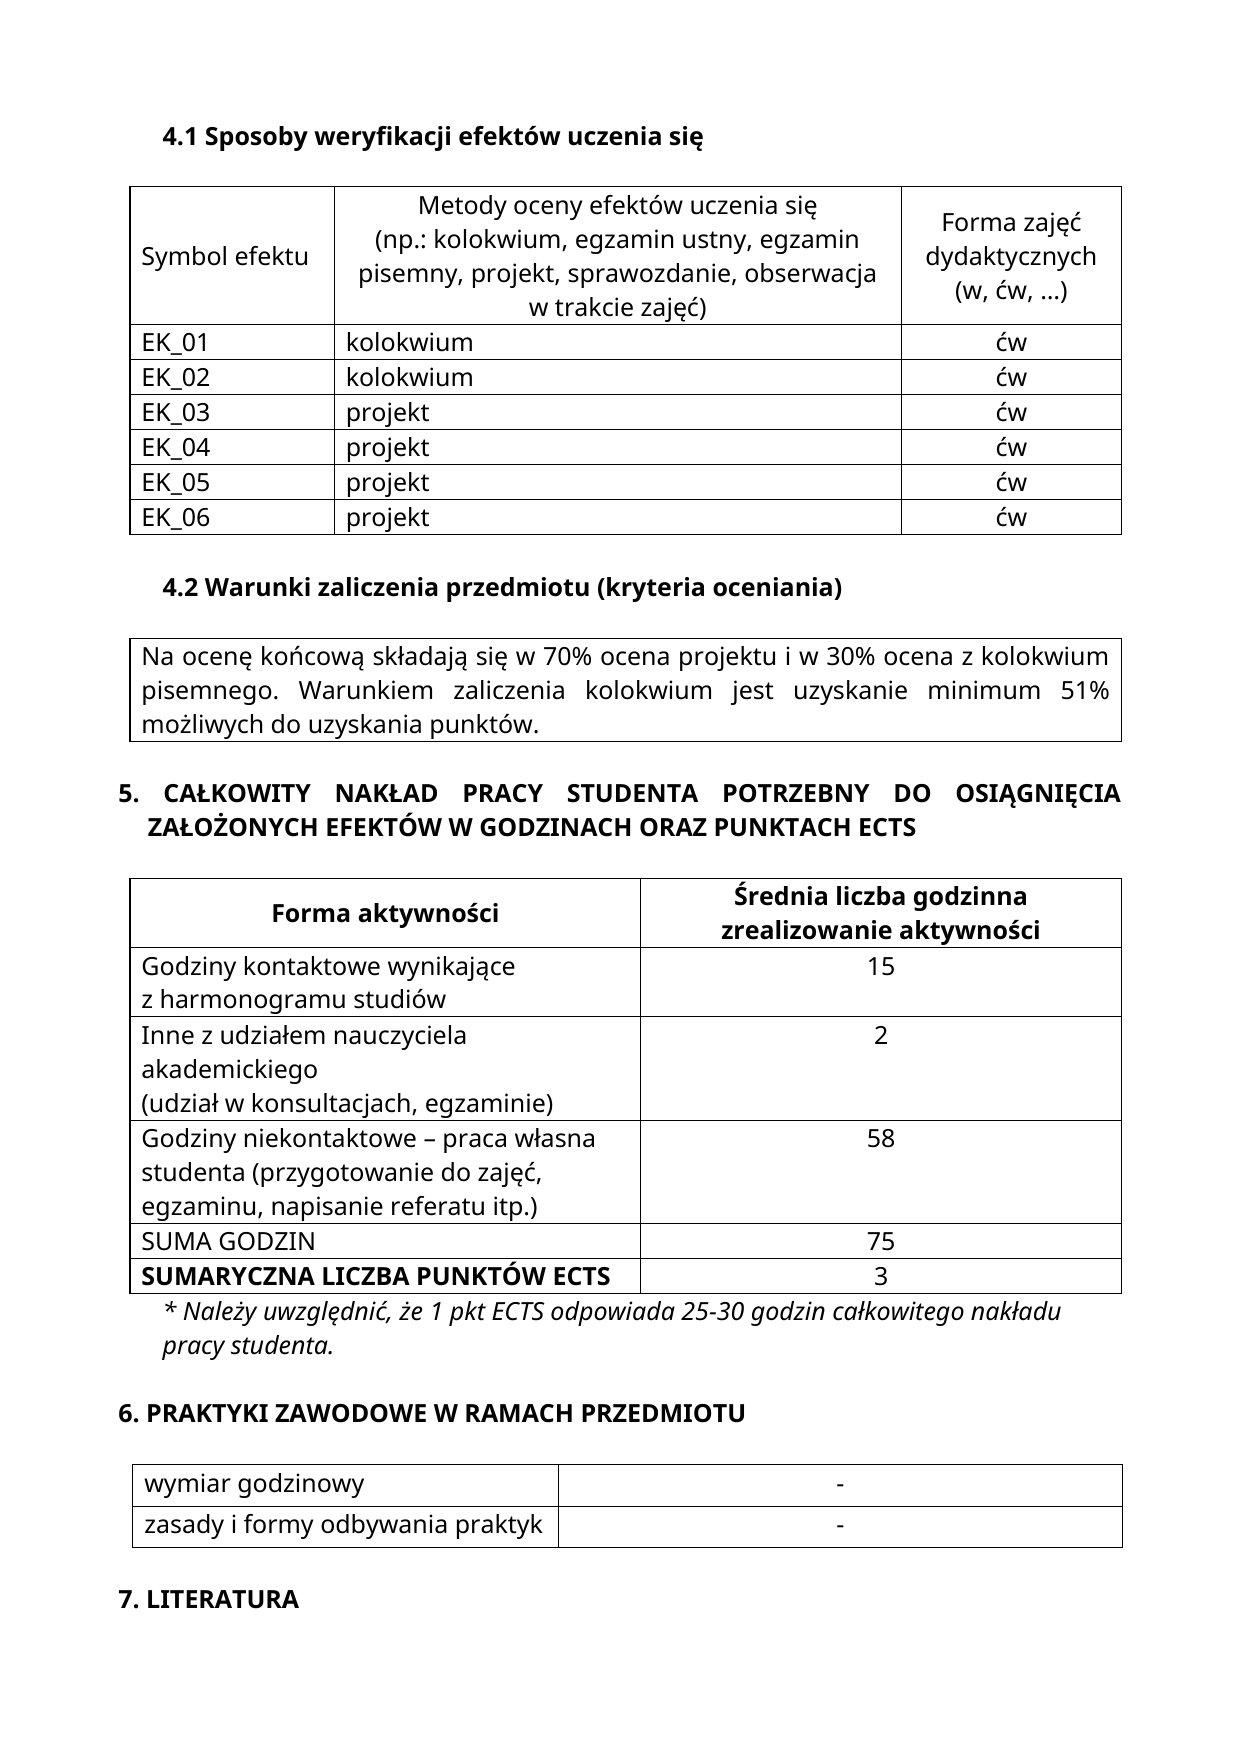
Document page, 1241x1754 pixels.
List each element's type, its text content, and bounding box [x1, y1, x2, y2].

table_cell projekt [335, 465, 901, 499]
text 6. PRAKTYKI ZAWODOWE W RAMACH PRZEDMIOTU [118, 1396, 1122, 1430]
table_cell projekt [335, 395, 901, 429]
text 5. CAŁKOWITY NAKŁAD PRACY STUDENTA POTRZEBNY DO OSIĄGNIĘCIA ZAŁOŻONYCH EFEKTÓW W GODZINACH ORAZ PUNKTACH ECTS [118, 776, 1122, 844]
table_cell ćw [902, 465, 1121, 499]
table_cell ćw [902, 360, 1121, 394]
table_cell ćw [902, 430, 1121, 464]
table_cell ćw [902, 395, 1121, 429]
table_header wymiar godzinowy [133, 1465, 558, 1506]
table_cell ćw [902, 500, 1121, 534]
table_cell 2 [641, 1017, 1121, 1119]
table_cell EK_05 [131, 465, 334, 499]
text 4.2 Warunki zaliczenia przedmiotu (kryteria oceniania) [162, 569, 1122, 603]
table_cell SUMARYCZNA LICZBA PUNKTÓW ECTS [131, 1259, 640, 1293]
table_cell ćw [902, 325, 1121, 359]
text 4.1 Sposoby weryfikacji efektów uczenia się [162, 118, 1122, 152]
table_header Średnia liczba godzinna zrealizowanie aktywności [641, 879, 1121, 947]
table_cell kolokwium [335, 325, 901, 359]
table_cell EK_01 [131, 325, 334, 359]
table_header Na ocenę końcową składają się w 70% ocena projektu i w 30% ocena z kolokwium pisemnego. Warunkiem zaliczenia kolokwium jest uzyskanie minimum 51% możliwych do uzyskania punktów. [131, 639, 1121, 741]
table_cell 15 [641, 948, 1121, 1016]
table_cell EK_06 [131, 500, 334, 534]
table_cell EK_03 [131, 395, 334, 429]
table_cell 58 [641, 1121, 1121, 1223]
table_cell 75 [641, 1224, 1121, 1258]
table_cell EK_02 [131, 360, 334, 394]
table_header Symbol efektu [131, 187, 334, 323]
text 7. LITERATURA [118, 1582, 1122, 1616]
table_cell 3 [641, 1259, 1121, 1293]
table_cell projekt [335, 500, 901, 534]
table_header - [559, 1465, 1122, 1506]
table_cell Godziny niekontaktowe – praca własna studenta (przygotowanie do zajęć, egzaminu, napisanie referatu itp.) [131, 1121, 640, 1223]
table_header Metody oceny efektów uczenia się (np.: kolokwium, egzamin ustny, egzamin pisemny, projekt, sprawozdanie, obserwacja w trakcie zajęć) [335, 187, 901, 323]
table_cell Inne z udziałem nauczyciela akademickiego (udział w konsultacjach, egzaminie) [131, 1017, 640, 1119]
table_header Forma aktywności [131, 879, 640, 947]
table_cell projekt [335, 430, 901, 464]
table_cell kolokwium [335, 360, 901, 394]
table_cell - [559, 1507, 1122, 1547]
text * Należy uwzględnić, że 1 pkt ECTS odpowiada 25-30 godzin całkowitego nakładu pracy studenta. [162, 1294, 1122, 1362]
table_header Forma zajęć dydaktycznych (w, ćw, …) [902, 187, 1121, 323]
table_cell zasady i formy odbywania praktyk [133, 1507, 558, 1547]
table_cell Godziny kontaktowe wynikające z harmonogramu studiów [131, 948, 640, 1016]
table_cell EK_04 [131, 430, 334, 464]
table_cell SUMA GODZIN [131, 1224, 640, 1258]
